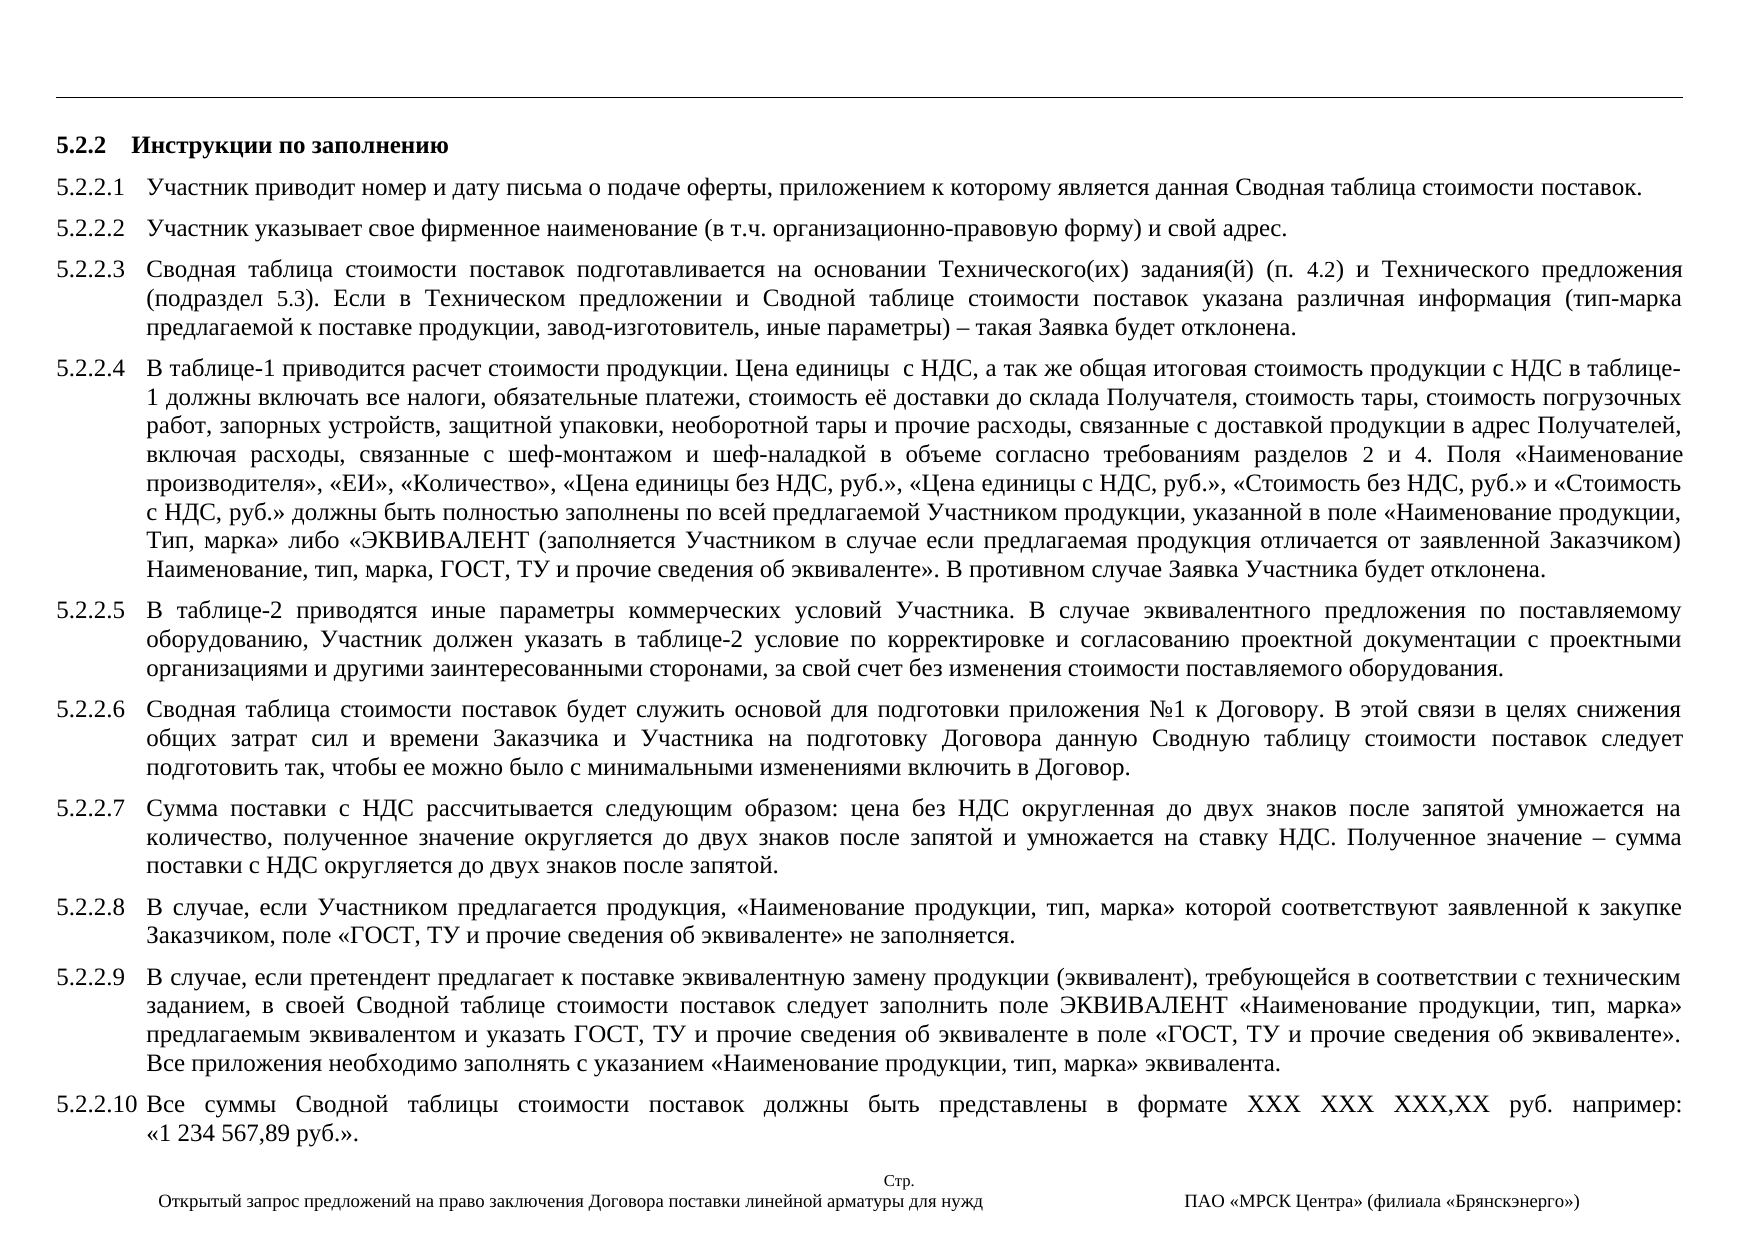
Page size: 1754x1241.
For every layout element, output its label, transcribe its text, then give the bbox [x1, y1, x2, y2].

list В случае, если претендент предлагает к поставке эквивалентную замену продукции (эквивалент), требующейся в соответствии с техническим заданием, в своей Сводной таблице стоимости поставок следует заполнить поле ЭКВИВАЛЕНТ «Наименование продукции, тип, марка» предлагаемым эквивалентом и указать ГОСТ, ТУ и прочие сведения об эквиваленте в поле «ГОСТ, ТУ и прочие сведения об эквиваленте». Все приложения необходимо заполнять с указанием «Наименование продукции, тип, марка» эквивалента. [56, 962, 1683, 1077]
list В случае, если Участником предлагается продукция, «Наименование продукции, тип, марка» которой соответствуют заявленной к закупке Заказчиком, поле «ГОСТ, ТУ и прочие сведения об эквиваленте» не заполняется. [56, 892, 1683, 949]
list Участник приводит номер и дату письма о подаче оферты, приложением к которому является данная Сводная таблица стоимости поставок. [56, 172, 1683, 201]
list Участник указывает свое фирменное наименование (в т.ч. организационно-правовую форму) и свой адрес. [56, 213, 1683, 242]
list В таблице-2 приводятся иные параметры коммерческих условий Участника. В случае эквивалентного предложения по поставляемому оборудованию, Участник должен указать в таблице-2 условие по корректировке и согласованию проектной документации с проектными организациями и другими заинтересованными сторонами, за свой счет без изменения стоимости поставляемого оборудования. [56, 596, 1683, 682]
list Все суммы Сводной таблицы стоимости поставок должны быть представлены в формате XXX XXX XXX,XX руб. например: «1 234 567,89 руб.». [56, 1089, 1683, 1147]
subtitle Инструкции по заполнению [56, 131, 1683, 159]
list В таблице-1 приводится расчет стоимости продукции. Цена единицы с НДС, а так же общая итоговая стоимость продукции с НДС в таблице-1 должны включать все налоги, обязательные платежи, стоимость её доставки до склада Получателя, стоимость тары, стоимость погрузочных работ, запорных устройств, защитной упаковки, необоротной тары и прочие расходы, связанные с доставкой продукции в адрес Получателей, включая расходы, связанные с шеф-монтажом и шеф-наладкой в объеме согласно требованиям разделов 2 и 4. Поля «Наименование производителя», «ЕИ», «Количество», «Цена единицы без НДС, руб.», «Цена единицы с НДС, руб.», «Стоимость без НДС, руб.» и «Стоимость с НДС, руб.» должны быть полностью заполнены по всей предлагаемой Участником продукции, указанной в поле «Наименование продукции, Тип, марка» либо «ЭКВИВАЛЕНТ (заполняется Участником в случае если предлагаемая продукция отличается от заявленной Заказчиком) Наименование, тип, марка, ГОСТ, ТУ и прочие сведения об эквиваленте». В противном случае Заявка Участника будет отклонена. [56, 353, 1683, 583]
list Сводная таблица стоимости поставок подготавливается на основании Технического(их) задания(й) (п. 4.2) и Технического предложения (подраздел 5.3). Если в Техническом предложении и Сводной таблице стоимости поставок указана различная информация (тип-марка предлагаемой к поставке продукции, завод-изготовитель, иные параметры) – такая Заявка будет отклонена. [56, 254, 1683, 341]
list Сумма поставки с НДС рассчитывается следующим образом: цена без НДС округленная до двух знаков после запятой умножается на количество, полученное значение округляется до двух знаков после запятой и умножается на ставку НДС. Полученное значение – сумма поставки с НДС округляется до двух знаков после запятой. [56, 793, 1683, 879]
list Сводная таблица стоимости поставок будет служить основой для подготовки приложения №1 к Договору. В этой связи в целях снижения общих затрат сил и времени Заказчика и Участника на подготовку Договора данную Сводную таблицу стоимости поставок следует подготовить так, чтобы ее можно было с минимальными изменениями включить в Договор. [56, 694, 1683, 781]
